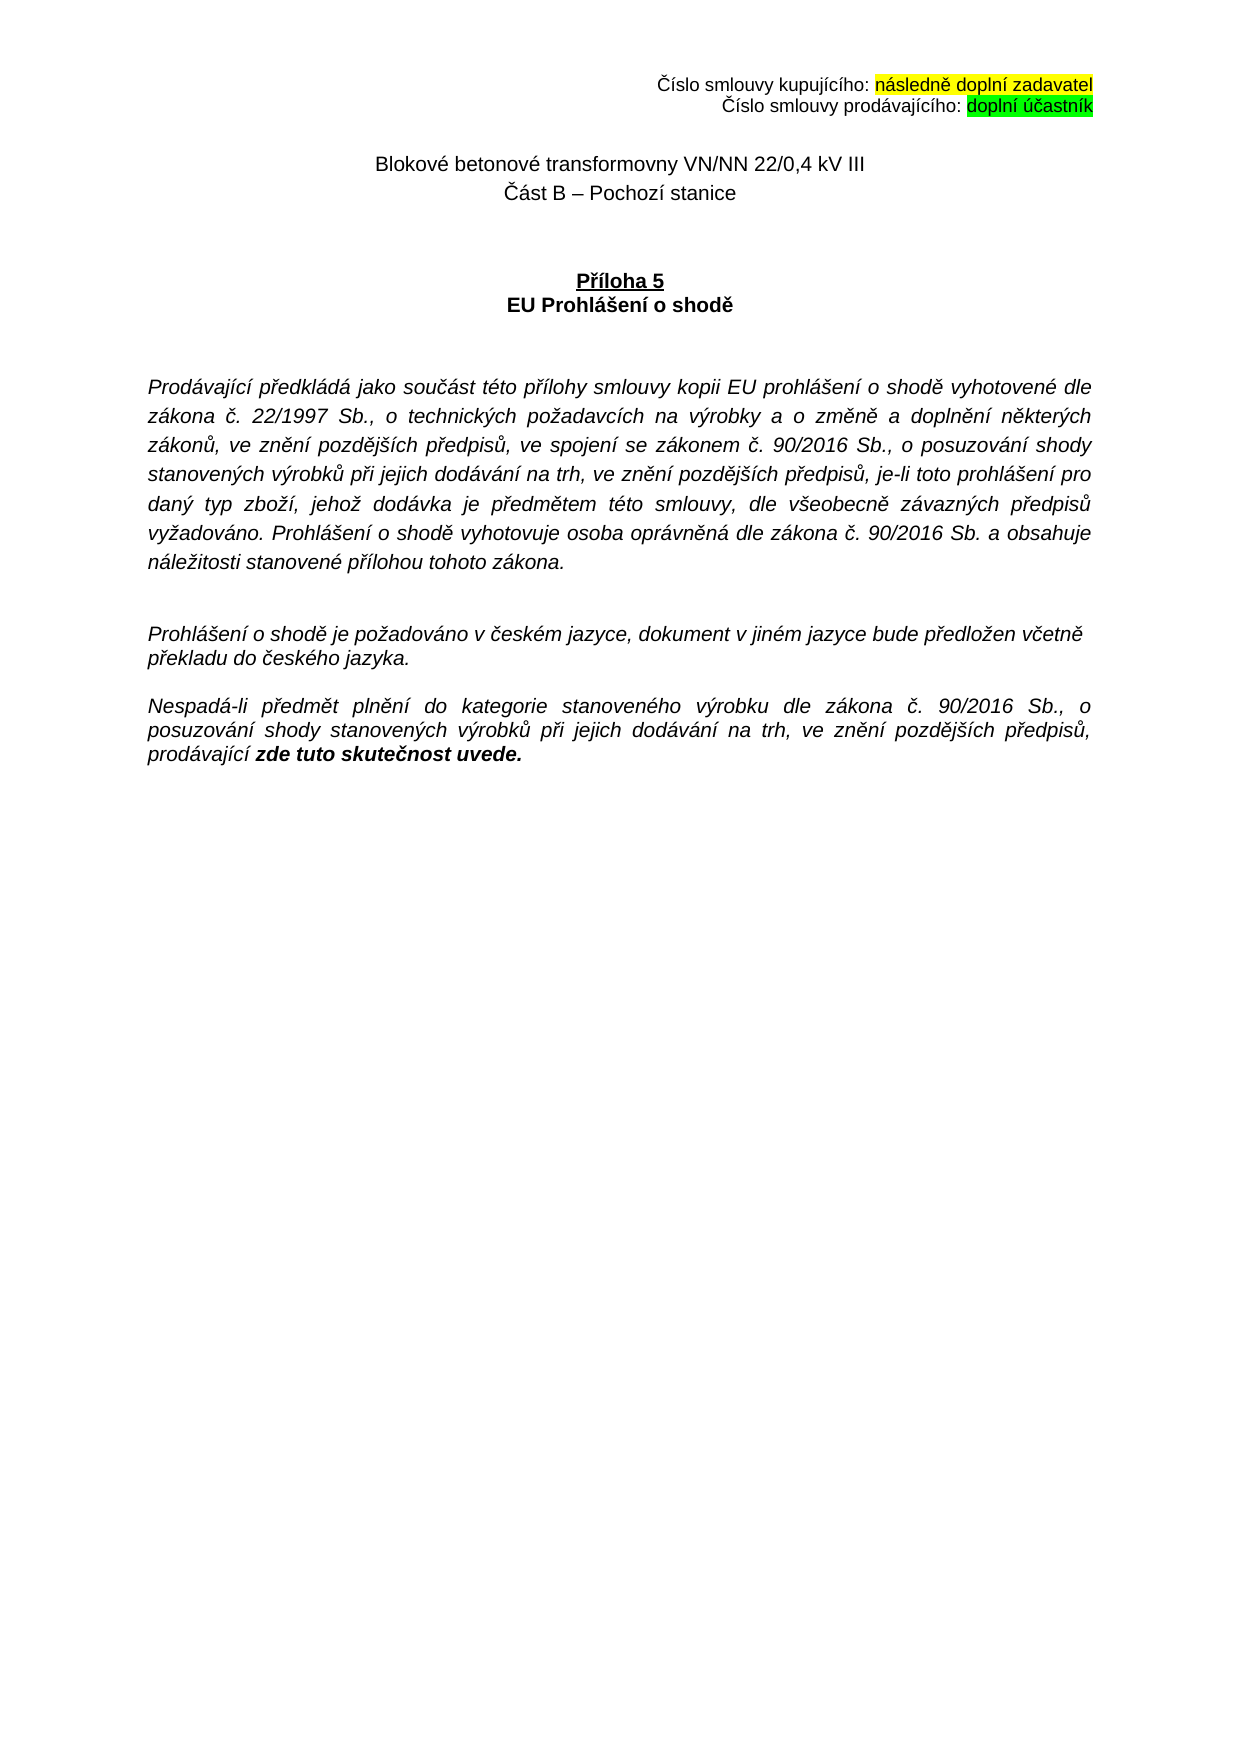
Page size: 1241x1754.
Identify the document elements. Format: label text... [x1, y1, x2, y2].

text EU Prohlášení o shodě [148, 292, 1093, 316]
text Nespadá-li předmět plnění do kategorie stanoveného výrobku dle zákona č. 90/2016 Sb., o posuzování shody stanovených výrobků při jejich dodávání na trh, ve znění pozdějších předpisů, prodávající zde tuto skutečnost uvede. [148, 693, 1093, 765]
text Příloha 5 [148, 263, 1093, 292]
text Prodávající předkládá jako součást této přílohy smlouvy kopii EU prohlášení o shodě vyhotovené dle zákona č. 22/1997 Sb., o technických požadavcích na výrobky a o změně a doplnění některých zákonů, ve znění pozdějších předpisů, ve spojení se zákonem č. 90/2016 Sb., o posuzování shody stanovených výrobků při jejich dodávání na trh, ve znění pozdějších předpisů, je-li toto prohlášení pro daný typ zboží, jehož dodávka je předmětem této smlouvy, dle všeobecně závazných předpisů vyžadováno. Prohlášení o shodě vyhotovuje osoba oprávněná dle zákona č. 90/2016 Sb. a obsahuje náležitosti stanovené přílohou tohoto zákona. [148, 369, 1093, 574]
text Prohlášení o shodě je požadováno v českém jazyce, dokument v jiném jazyce bude předložen včetně překladu do českého jazyka. [148, 622, 1093, 669]
